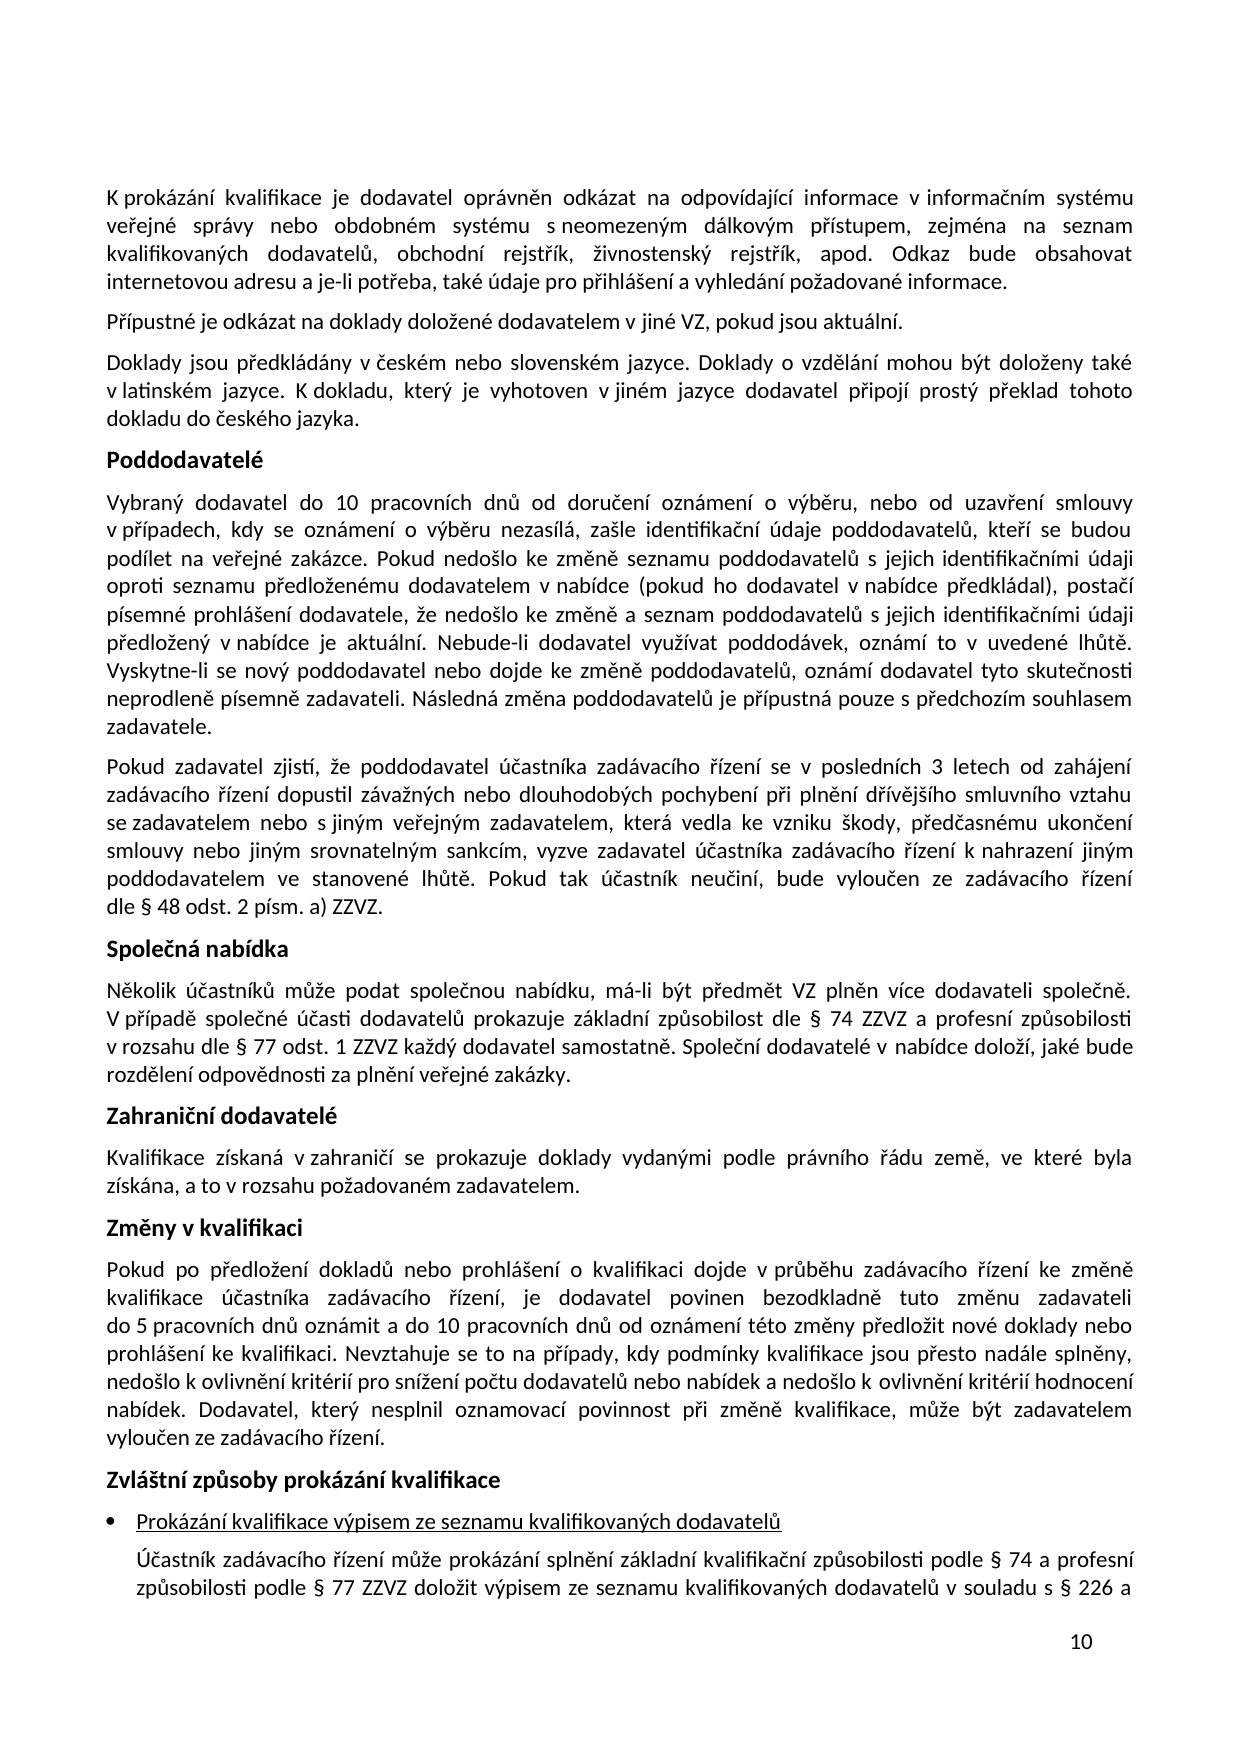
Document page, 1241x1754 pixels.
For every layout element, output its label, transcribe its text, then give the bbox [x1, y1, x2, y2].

subtitle Prokázání kvalifikace výpisem ze seznamu kvalifikovaných dodavatelů [106, 1507, 1134, 1535]
text Poddodavatelé [106, 444, 1134, 475]
text Kvalifikace získaná v zahraničí se prokazuje doklady vydanými podle právního řádu země, ve které byla získána, a to v rozsahu požadovaném zadavatelem. [106, 1143, 1134, 1199]
text Společná nabídka [106, 933, 1134, 963]
text Přípustné je odkázat na doklady doložené dodavatelem v jiné VZ, pokud jsou aktuální. [106, 307, 1134, 336]
text Změny v kvalifikaci [106, 1212, 1134, 1243]
text Vybraný dodavatel do 10 pracovních dnů od doručení oznámení o výběru, nebo od uzavření smlouvy v případech, kdy se oznámení o výběru nezasílá, zašle identifikační údaje poddodavatelů, kteří se budou podílet na veřejné zakázce. Pokud nedošlo ke změně seznamu poddodavatelů s jejich identifikačními údaji oproti seznamu předloženému dodavatelem v nabídce (pokud ho dodavatel v nabídce předkládal), postačí písemné prohlášení dodavatele, že nedošlo ke změně a seznam poddodavatelů s jejich identifikačními údaji předložený v nabídce je aktuální. Nebude-li dodavatel využívat poddodávek, oznámí to v uvedené lhůtě. Vyskytne-li se nový poddodavatel nebo dojde ke změně poddodavatelů, oznámí dodavatel tyto skutečnosti neprodleně písemně zadavateli. Následná změna poddodavatelů je přípustná pouze s předchozím souhlasem zadavatele. [106, 488, 1134, 740]
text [136, 1545, 1134, 1601]
text Pokud po předložení dokladů nebo prohlášení o kvalifikaci dojde v průběhu zadávacího řízení ke změně kvalifikace účastníka zadávacího řízení, je dodavatel povinen bezodkladně tuto změnu zadavateli do 5 pracovních dnů oznámit a do 10 pracovních dnů od oznámení této změny předložit nové doklady nebo prohlášení ke kvalifikaci. Nevztahuje se to na případy, kdy podmínky kvalifikace jsou přesto nadále splněny, nedošlo k ovlivnění kritérií pro snížení počtu dodavatelů nebo nabídek a nedošlo k ovlivnění kritérií hodnocení nabídek. Dodavatel, který nesplnil oznamovací povinnost při změně kvalifikace, může být zadavatelem vyloučen ze zadávacího řízení. [106, 1255, 1134, 1451]
text Pokud zadavatel zjistí, že poddodavatel účastníka zadávacího řízení se v posledních 3 letech od zahájení zadávacího řízení dopustil závažných nebo dlouhodobých pochybení při plnění dřívějšího smluvního vztahu se zadavatelem nebo s jiným veřejným zadavatelem, která vedla ke vzniku škody, předčasnému ukončení smlouvy nebo jiným srovnatelným sankcím, vyzve zadavatel účastníka zadávacího řízení k nahrazení jiným poddodavatelem ve stanovené lhůtě. Pokud tak účastník neučiní, bude vyloučen ze zadávacího řízení dle § 48 odst. 2 písm. a) ZZVZ. [106, 752, 1134, 920]
text Zvláštní způsoby prokázání kvalifikace [106, 1464, 1134, 1494]
text Několik účastníků může podat společnou nabídku, má-li být předmět VZ plněn více dodavateli společně. V případě společné účasti dodavatelů prokazuje základní způsobilost dle § 74 ZZVZ a profesní způsobilosti v rozsahu dle § 77 odst. 1 ZZVZ každý dodavatel samostatně. Společní dodavatelé v nabídce doloží, jaké bude rozdělení odpovědnosti za plnění veřejné zakázky. [106, 976, 1134, 1088]
text Zahraniční dodavatelé [106, 1101, 1134, 1131]
text Doklady jsou předkládány v českém nebo slovenském jazyce. Doklady o vzdělání mohou být doloženy také v latinském jazyce. K dokladu, který je vyhotoven v jiném jazyce dodavatel připojí prostý překlad tohoto dokladu do českého jazyka. [106, 348, 1134, 432]
text K prokázání kvalifikace je dodavatel oprávněn odkázat na odpovídající informace v informačním systému veřejné správy nebo obdobném systému s neomezeným dálkovým přístupem, zejména na seznam kvalifikovaných dodavatelů, obchodní rejstřík, živnostenský rejstřík, apod. Odkaz bude obsahovat internetovou adresu a je-li potřeba, také údaje pro přihlášení a vyhledání požadované informace. [106, 183, 1134, 295]
